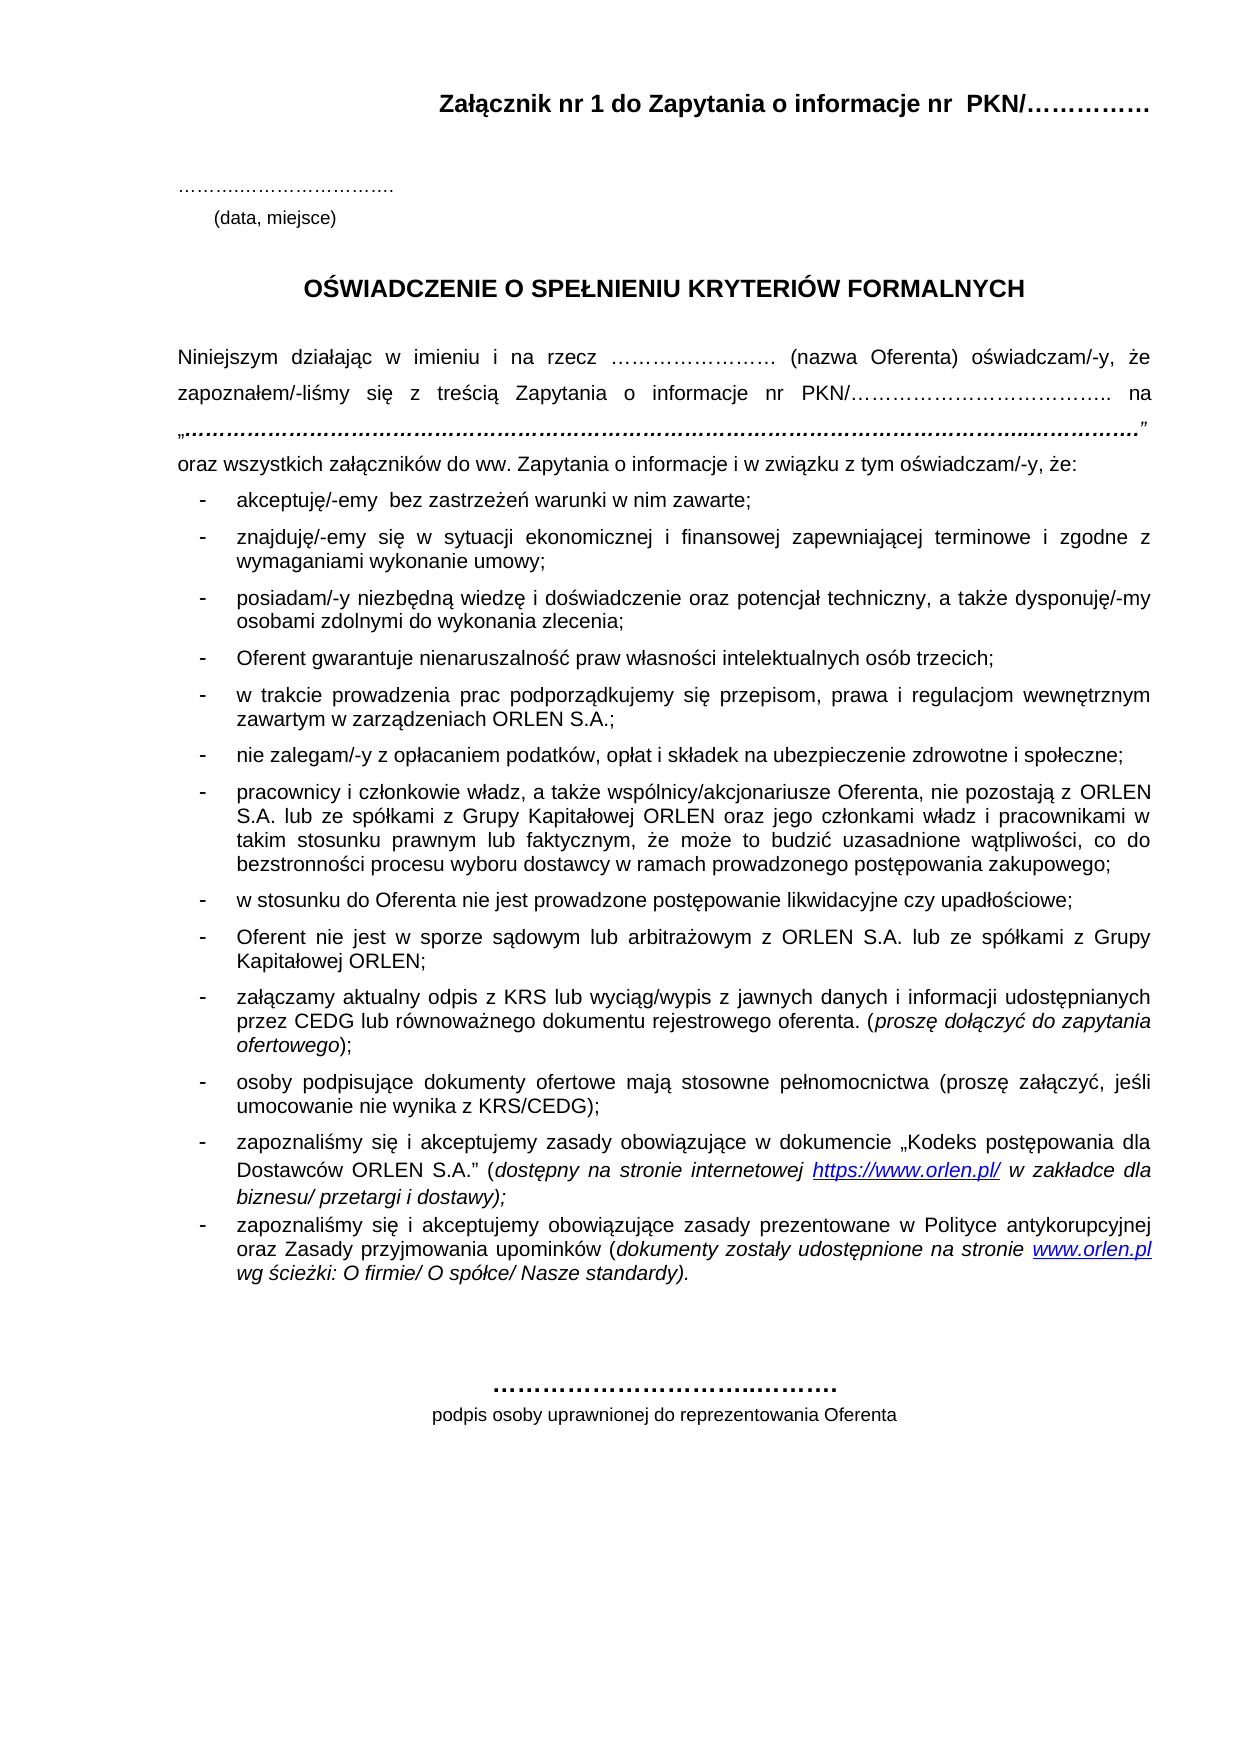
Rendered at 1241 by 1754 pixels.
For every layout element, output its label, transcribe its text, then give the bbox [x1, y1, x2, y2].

text OŚWIADCZENIE O SPEŁNIENIU KRYTERIÓW FORMALNYCH [177, 274, 1152, 303]
list zapoznaliśmy się i akceptujemy zasady obowiązujące w dokumencie „Kodeks postępowania dla Dostawców ORLEN S.A.” (dostępny na stronie internetowej https://www.orlen.pl/ w zakładce dla biznesu/ przetargi i dostawy); [199, 1130, 1152, 1209]
list akceptuję/-emy bez zastrzeżeń warunki w nim zawarte; [199, 488, 1152, 512]
list osoby podpisujące dokumenty ofertowe mają stosowne pełnomocnictwa (proszę załączyć, jeśli umocowanie nie wynika z KRS/CEDG); [199, 1069, 1152, 1117]
text Niniejszym działając w imieniu i na rzecz …………………… (nazwa Oferenta) oświadczam/-y, że zapoznałem/-liśmy się z treścią Zapytania o informacje nr PKN/……………………………….. na „…………………………………………………………………………………………………………..…………….” oraz wszystkich załączników do ww. Zapytania o informacje i w związku z tym oświadczam/-y, że: [177, 344, 1152, 476]
list w stosunku do Oferenta nie jest prowadzone postępowanie likwidacyjne czy upadłościowe; [199, 888, 1152, 912]
list posiadam/-y niezbędną wiedzę i doświadczenie oraz potencjał techniczny, a także dysponuję/-my osobami zdolnymi do wykonania zlecenia; [199, 585, 1152, 633]
list w trakcie prowadzenia prac podporządkujemy się przepisom, prawa i regulacjom wewnętrznym zawartym w zarządzeniach ORLEN S.A.; [199, 682, 1152, 730]
text Załącznik nr 1 do Zapytania o informacje nr PKN/…………… [177, 89, 1152, 117]
text ……….……………………. [177, 175, 1152, 196]
text (data, miejsce) [177, 207, 1152, 229]
list pracownicy i członkowie władz, a także wspólnicy/akcjonariusze Oferenta, nie pozostają z ORLEN S.A. lub ze spółkami z Grupy Kapitałowej ORLEN oraz jego członkami władz i pracownikami w takim stosunku prawnym lub faktycznym, że może to budzić uzasadnione wątpliwości, co do bezstronności procesu wyboru dostawcy w ramach prowadzonego postępowania zakupowego; [199, 779, 1152, 875]
list Oferent nie jest w sporze sądowym lub arbitrażowym z ORLEN S.A. lub ze spółkami z Grupy Kapitałowej ORLEN; [199, 924, 1152, 972]
text …………………………..………. [177, 1369, 1152, 1398]
list nie zalegam/-y z opłacaniem podatków, opłat i składek na ubezpieczenie zdrowotne i społeczne; [199, 743, 1152, 767]
list zapoznaliśmy się i akceptujemy obowiązujące zasady prezentowane w Polityce antykorupcyjnej oraz Zasady przyjmowania upominków (dokumenty zostały udostępnione na stronie www.orlen.pl wg ścieżki: O firmie/ O spółce/ Nasze standardy). [199, 1213, 1152, 1284]
list załączamy aktualny odpis z KRS lub wyciąg/wypis z jawnych danych i informacji udostępnianych przez CEDG lub równoważnego dokumentu rejestrowego oferenta. (proszę dołączyć do zapytania ofertowego); [199, 985, 1152, 1057]
list Oferent gwarantuje nienaruszalność praw własności intelektualnych osób trzecich; [199, 646, 1152, 670]
list znajduję/-emy się w sytuacji ekonomicznej i finansowej zapewniającej terminowe i zgodne z wymaganiami wykonanie umowy; [199, 525, 1152, 573]
text podpis osoby uprawnionej do reprezentowania Oferenta [177, 1404, 1152, 1426]
